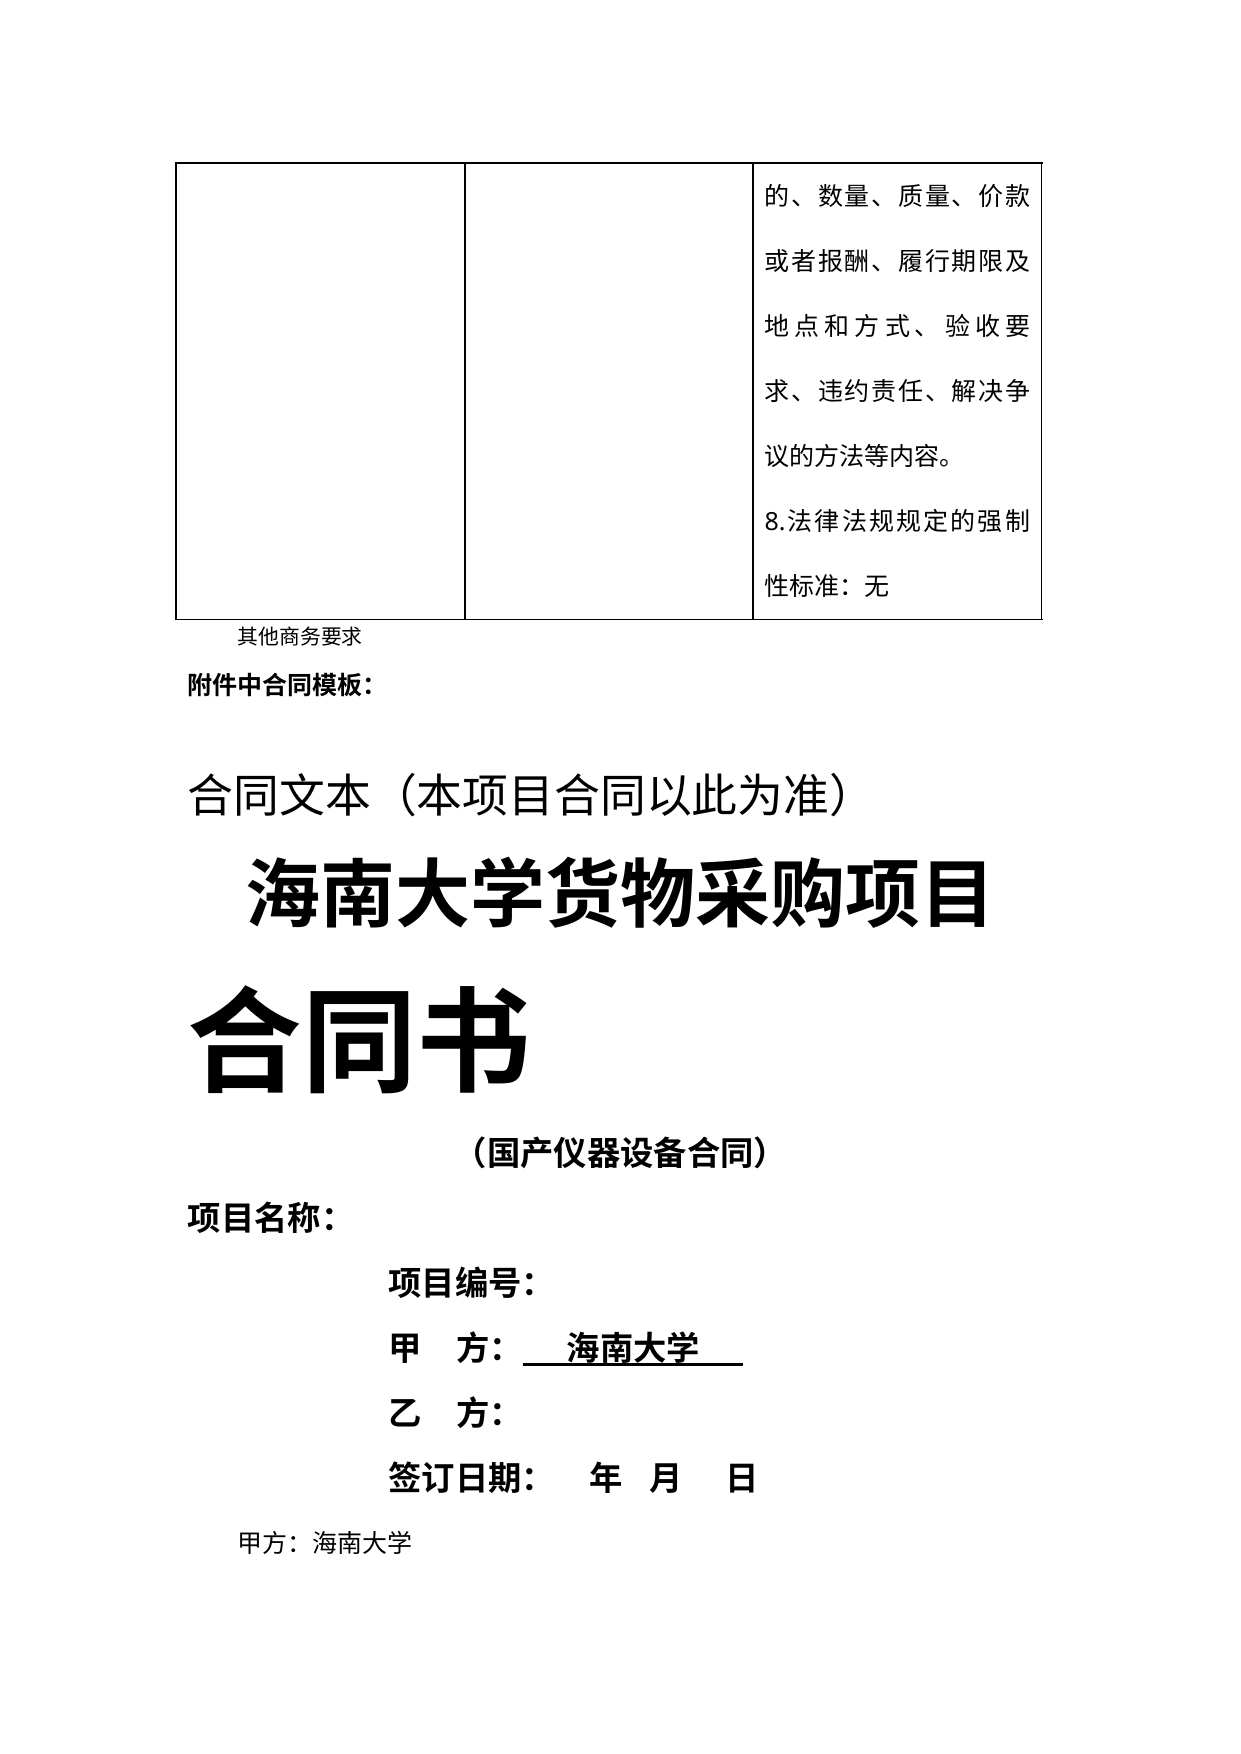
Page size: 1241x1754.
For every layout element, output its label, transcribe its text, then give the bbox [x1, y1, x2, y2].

text 其他商务要求 [187, 620, 1053, 653]
text 附件中合同模板： [187, 653, 1053, 718]
text 项目编号： [187, 1250, 1053, 1315]
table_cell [754, 164, 1041, 618]
text 甲方：海南大学 [187, 1510, 1053, 1575]
text 签订日期： 年 月 日 [187, 1445, 1053, 1510]
text 项目名称： [187, 1185, 1053, 1250]
table_cell ★ [177, 164, 464, 618]
text 合同文本（本项目合同以此为准） [187, 763, 1053, 828]
text 甲 方： 海南大学 [187, 1315, 1053, 1380]
text 合同书 [187, 958, 1053, 1120]
table_cell 1 [466, 164, 752, 618]
text （国产仪器设备合同） [187, 1120, 1053, 1185]
text 乙 方： [187, 1380, 1053, 1445]
text 海南大学货物采购项目 [187, 828, 1053, 958]
